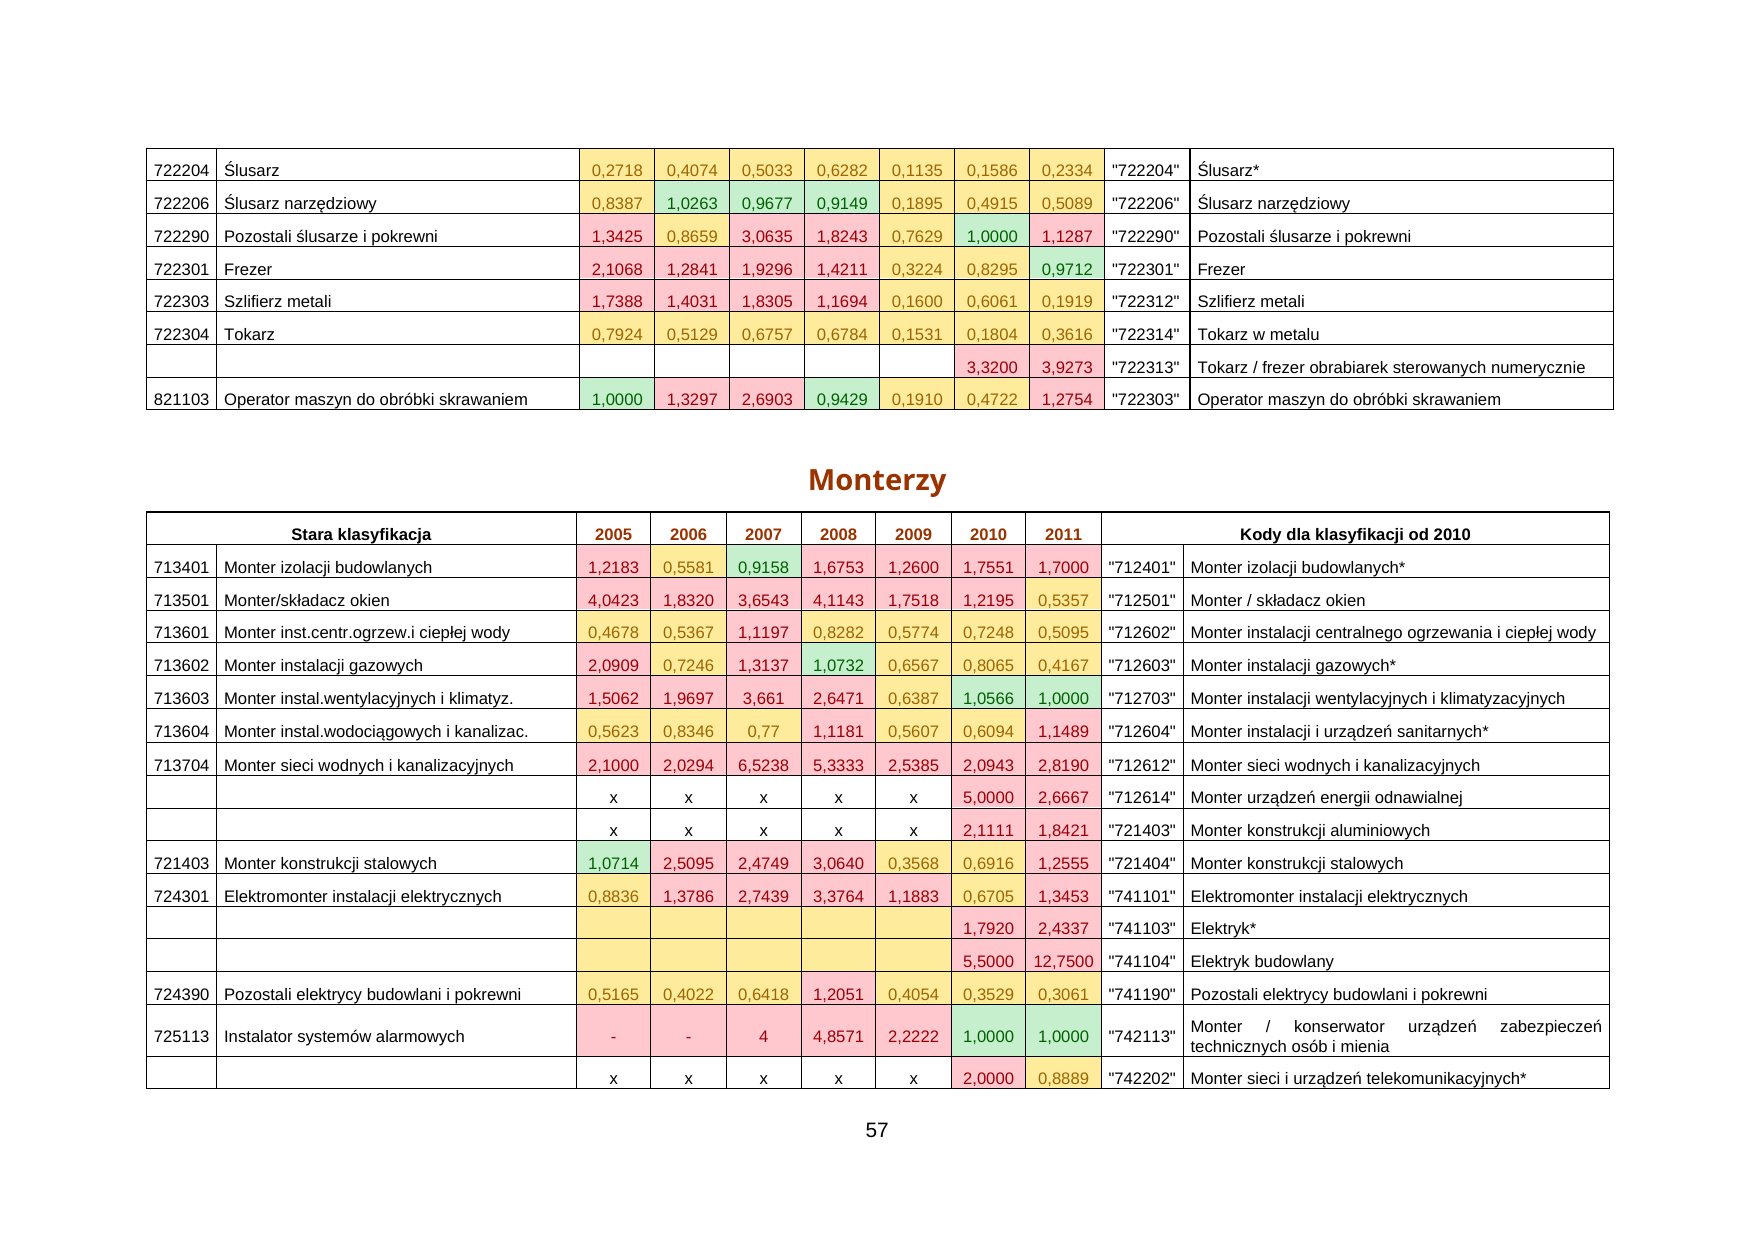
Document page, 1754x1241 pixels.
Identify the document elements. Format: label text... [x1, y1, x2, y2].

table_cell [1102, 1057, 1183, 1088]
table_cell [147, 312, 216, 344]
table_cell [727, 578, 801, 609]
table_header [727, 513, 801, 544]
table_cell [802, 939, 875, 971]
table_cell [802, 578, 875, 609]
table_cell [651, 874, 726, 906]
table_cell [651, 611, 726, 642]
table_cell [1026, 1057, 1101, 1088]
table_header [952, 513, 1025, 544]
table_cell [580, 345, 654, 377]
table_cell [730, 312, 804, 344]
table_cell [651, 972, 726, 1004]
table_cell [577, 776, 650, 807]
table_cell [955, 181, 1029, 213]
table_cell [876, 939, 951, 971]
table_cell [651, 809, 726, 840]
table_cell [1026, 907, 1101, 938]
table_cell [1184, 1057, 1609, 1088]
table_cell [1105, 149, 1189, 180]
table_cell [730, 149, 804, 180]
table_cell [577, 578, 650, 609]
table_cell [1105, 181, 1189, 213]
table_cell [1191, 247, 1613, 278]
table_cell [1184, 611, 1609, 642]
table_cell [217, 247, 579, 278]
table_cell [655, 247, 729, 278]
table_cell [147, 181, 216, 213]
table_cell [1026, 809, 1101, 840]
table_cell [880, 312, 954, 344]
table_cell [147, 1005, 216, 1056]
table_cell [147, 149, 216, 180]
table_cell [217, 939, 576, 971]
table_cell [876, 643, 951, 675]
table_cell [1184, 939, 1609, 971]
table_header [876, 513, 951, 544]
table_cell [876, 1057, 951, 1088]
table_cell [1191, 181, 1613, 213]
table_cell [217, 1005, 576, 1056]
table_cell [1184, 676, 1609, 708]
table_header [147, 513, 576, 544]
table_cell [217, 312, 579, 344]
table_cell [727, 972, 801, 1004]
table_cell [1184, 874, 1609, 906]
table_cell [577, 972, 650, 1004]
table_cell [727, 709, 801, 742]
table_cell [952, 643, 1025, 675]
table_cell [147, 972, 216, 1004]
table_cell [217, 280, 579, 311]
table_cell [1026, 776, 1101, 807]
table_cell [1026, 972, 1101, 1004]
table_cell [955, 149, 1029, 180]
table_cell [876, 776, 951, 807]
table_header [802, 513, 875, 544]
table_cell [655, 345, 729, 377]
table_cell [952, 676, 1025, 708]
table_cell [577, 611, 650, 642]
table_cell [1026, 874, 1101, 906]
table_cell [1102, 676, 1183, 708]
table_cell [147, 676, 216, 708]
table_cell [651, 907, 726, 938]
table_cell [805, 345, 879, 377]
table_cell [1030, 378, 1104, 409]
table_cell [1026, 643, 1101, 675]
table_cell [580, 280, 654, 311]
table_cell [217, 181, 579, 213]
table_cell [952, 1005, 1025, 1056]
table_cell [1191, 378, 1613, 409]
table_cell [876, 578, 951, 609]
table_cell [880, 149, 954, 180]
text Monterzy [148, 459, 1606, 499]
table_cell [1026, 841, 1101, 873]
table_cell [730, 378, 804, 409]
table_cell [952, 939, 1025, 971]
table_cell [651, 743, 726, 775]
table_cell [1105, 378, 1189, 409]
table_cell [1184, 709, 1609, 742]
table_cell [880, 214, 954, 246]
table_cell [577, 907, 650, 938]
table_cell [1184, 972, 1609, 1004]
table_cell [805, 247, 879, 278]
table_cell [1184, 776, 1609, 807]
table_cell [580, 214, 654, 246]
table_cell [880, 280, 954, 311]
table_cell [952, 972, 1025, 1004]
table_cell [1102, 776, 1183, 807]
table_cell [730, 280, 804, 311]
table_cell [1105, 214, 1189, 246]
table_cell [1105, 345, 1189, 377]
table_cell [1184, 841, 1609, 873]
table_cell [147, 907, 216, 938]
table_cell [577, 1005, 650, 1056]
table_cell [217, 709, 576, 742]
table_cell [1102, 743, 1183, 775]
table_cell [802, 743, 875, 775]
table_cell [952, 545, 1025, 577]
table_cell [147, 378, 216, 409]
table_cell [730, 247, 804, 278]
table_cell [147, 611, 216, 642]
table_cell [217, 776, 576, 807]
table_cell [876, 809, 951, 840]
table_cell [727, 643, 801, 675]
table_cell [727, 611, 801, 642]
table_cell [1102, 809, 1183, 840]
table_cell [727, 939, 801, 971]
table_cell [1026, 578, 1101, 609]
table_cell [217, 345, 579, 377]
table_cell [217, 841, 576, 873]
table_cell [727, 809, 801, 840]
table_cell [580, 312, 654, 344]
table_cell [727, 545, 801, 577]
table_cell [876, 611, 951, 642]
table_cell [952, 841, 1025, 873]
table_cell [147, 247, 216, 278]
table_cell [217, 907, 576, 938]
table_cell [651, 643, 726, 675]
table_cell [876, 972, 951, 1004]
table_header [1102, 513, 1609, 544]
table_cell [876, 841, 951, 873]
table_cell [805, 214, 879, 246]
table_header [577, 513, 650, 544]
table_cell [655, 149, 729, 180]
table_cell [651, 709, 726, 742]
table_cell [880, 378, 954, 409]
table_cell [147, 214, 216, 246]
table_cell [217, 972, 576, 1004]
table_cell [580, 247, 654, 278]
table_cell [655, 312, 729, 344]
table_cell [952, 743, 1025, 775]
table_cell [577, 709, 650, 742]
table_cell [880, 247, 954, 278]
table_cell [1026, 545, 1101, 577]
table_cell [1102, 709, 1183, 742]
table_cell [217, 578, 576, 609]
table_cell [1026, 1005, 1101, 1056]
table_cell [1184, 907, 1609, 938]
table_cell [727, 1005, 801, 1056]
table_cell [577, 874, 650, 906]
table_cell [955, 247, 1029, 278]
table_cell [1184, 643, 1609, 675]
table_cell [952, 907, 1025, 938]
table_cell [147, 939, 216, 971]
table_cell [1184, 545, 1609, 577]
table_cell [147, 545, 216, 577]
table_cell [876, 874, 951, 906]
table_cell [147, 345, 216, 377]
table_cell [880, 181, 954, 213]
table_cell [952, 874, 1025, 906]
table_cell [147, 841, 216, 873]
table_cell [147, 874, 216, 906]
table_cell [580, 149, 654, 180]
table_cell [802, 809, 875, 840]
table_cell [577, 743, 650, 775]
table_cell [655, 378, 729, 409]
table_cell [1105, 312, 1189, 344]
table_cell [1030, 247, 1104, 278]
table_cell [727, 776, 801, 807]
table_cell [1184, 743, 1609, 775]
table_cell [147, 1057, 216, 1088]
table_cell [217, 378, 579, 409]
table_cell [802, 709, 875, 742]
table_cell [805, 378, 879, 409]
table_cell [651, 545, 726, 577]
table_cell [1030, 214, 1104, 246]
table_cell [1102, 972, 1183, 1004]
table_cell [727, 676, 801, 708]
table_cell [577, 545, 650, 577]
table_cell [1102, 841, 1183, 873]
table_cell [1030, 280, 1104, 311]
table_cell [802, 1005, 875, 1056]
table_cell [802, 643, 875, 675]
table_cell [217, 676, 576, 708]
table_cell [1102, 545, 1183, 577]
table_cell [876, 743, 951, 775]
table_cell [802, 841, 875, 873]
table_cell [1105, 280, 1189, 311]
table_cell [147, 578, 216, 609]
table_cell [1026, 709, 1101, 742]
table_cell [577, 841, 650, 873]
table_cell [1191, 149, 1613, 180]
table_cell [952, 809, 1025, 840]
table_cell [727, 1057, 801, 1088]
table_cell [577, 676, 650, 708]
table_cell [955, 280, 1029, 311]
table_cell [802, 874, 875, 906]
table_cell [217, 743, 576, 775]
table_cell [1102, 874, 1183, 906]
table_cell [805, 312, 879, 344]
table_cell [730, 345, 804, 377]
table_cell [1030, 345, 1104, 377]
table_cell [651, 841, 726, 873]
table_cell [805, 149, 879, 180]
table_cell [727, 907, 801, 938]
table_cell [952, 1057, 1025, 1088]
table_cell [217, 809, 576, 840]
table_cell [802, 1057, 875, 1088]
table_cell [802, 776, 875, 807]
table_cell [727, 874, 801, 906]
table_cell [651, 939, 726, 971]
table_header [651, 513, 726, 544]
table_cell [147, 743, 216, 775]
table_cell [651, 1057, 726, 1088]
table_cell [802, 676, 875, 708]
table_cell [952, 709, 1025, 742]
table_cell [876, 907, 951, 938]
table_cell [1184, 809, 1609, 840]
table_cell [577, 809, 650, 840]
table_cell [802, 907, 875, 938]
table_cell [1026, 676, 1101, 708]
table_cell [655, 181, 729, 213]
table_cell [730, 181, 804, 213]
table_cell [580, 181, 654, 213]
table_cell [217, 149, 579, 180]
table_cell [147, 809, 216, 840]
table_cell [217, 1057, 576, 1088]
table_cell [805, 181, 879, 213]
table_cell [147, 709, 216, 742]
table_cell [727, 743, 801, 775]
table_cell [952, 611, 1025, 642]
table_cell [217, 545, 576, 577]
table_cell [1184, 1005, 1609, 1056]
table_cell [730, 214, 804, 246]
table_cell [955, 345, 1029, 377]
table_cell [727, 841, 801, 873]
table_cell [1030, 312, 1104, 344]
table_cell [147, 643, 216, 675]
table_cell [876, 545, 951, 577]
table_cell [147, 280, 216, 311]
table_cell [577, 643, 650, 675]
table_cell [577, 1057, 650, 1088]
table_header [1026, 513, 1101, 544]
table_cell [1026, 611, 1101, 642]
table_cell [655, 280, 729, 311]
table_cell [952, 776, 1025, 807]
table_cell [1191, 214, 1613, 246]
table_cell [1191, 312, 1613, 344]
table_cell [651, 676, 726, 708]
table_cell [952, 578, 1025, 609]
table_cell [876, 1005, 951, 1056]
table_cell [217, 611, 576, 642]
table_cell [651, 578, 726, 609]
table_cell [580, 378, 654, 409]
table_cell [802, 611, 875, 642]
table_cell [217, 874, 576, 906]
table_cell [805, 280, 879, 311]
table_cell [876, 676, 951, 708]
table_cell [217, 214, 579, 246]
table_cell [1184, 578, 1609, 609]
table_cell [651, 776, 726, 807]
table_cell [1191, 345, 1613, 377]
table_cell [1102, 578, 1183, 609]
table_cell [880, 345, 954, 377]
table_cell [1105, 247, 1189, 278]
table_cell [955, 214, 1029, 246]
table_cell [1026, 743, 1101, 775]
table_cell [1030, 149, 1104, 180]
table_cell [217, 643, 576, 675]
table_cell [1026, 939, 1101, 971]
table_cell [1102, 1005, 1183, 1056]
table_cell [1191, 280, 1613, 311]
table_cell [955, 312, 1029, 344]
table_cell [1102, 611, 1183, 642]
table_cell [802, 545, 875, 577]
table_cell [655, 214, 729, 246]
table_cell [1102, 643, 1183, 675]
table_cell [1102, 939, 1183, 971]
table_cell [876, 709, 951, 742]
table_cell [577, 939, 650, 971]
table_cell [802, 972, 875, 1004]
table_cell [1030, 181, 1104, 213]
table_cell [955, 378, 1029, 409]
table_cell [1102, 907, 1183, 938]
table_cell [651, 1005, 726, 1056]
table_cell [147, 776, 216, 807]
